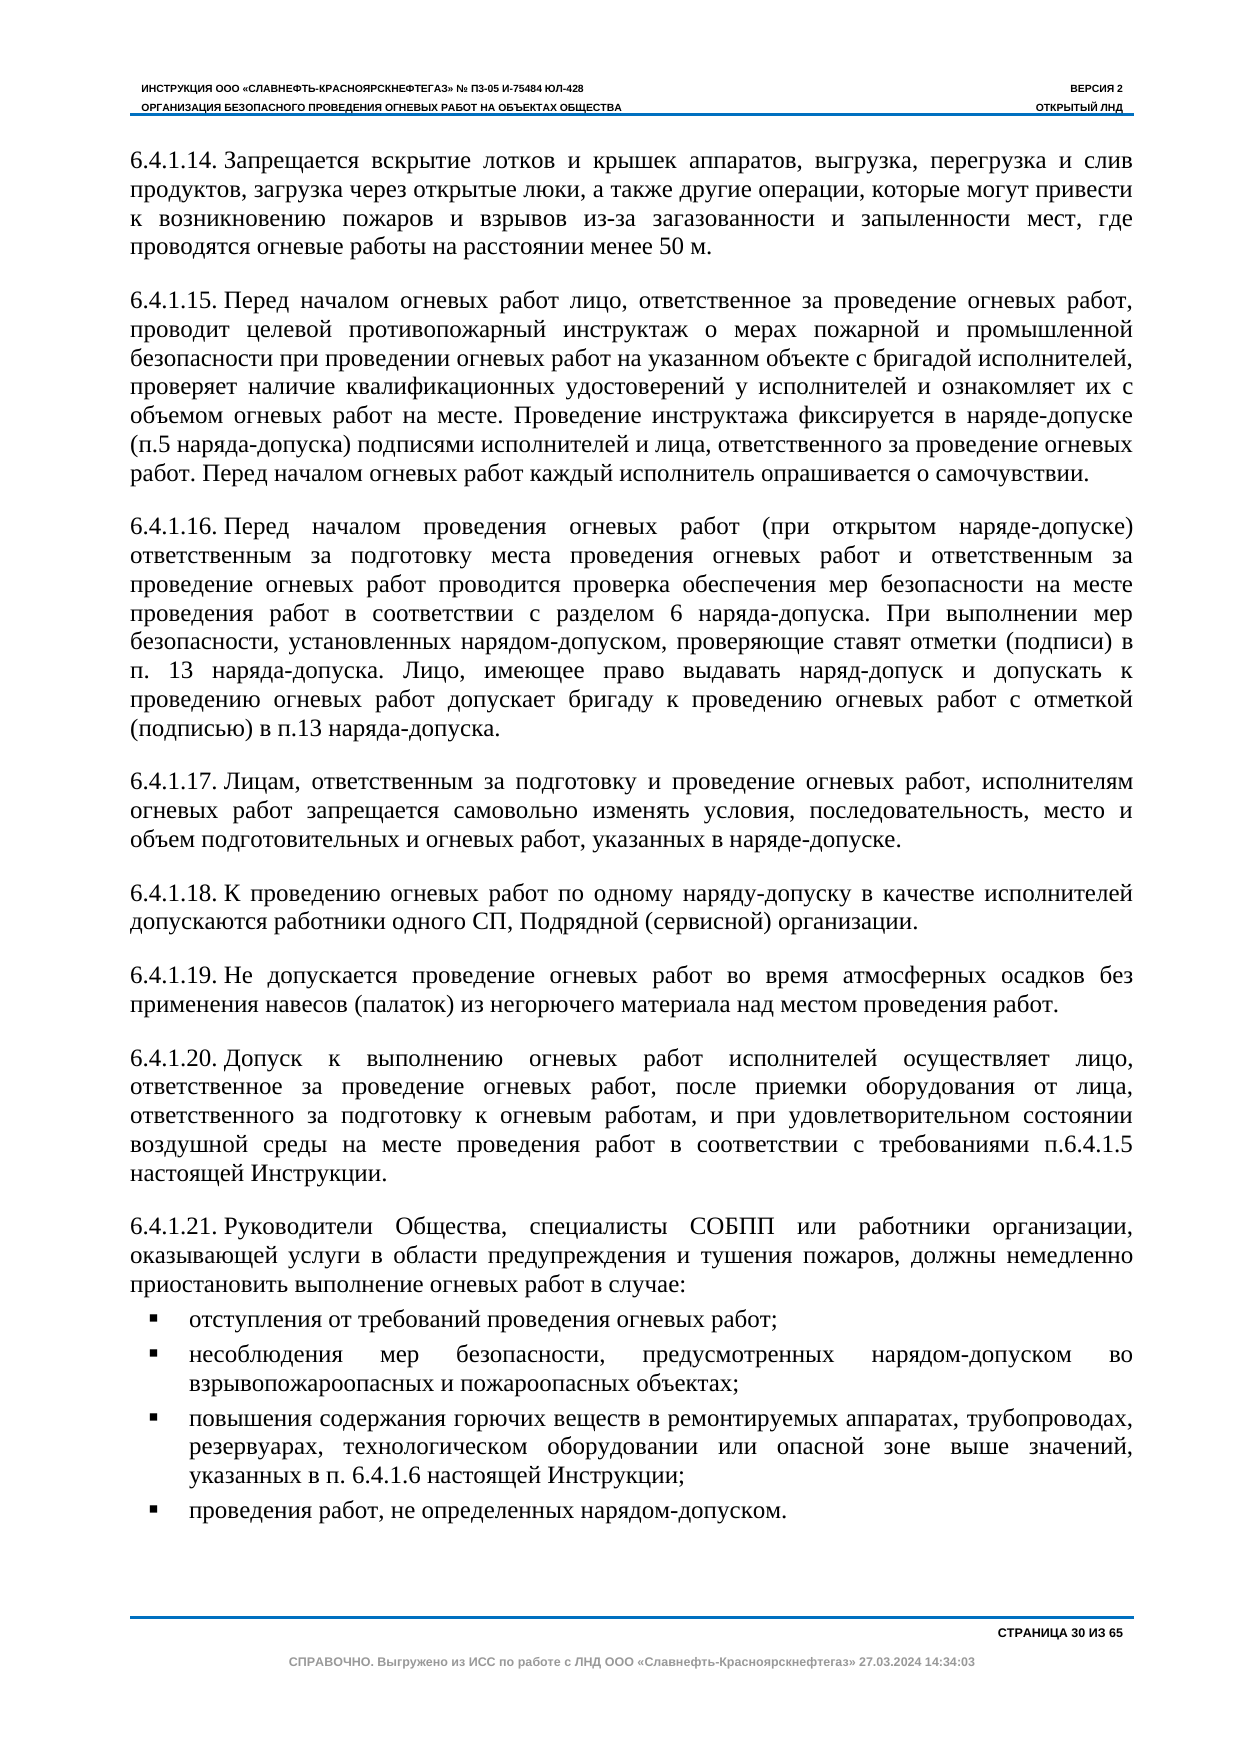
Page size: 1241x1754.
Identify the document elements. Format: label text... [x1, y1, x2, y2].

list отступления от требований проведения огневых работ; [148, 1304, 1134, 1333]
list Лицам, ответственным за подготовку и проведение огневых работ, исполнителям огневых работ запрещается самовольно изменять условия, последовательность, место и объем подготовительных и огневых работ, указанных в наряде-допуске. [130, 766, 1134, 853]
list Запрещается вскрытие лотков и крышек аппаратов, выгрузка, перегрузка и слив продуктов, загрузка через открытые люки, а также другие операции, которые могут привести к возникновению пожаров и взрывов из-за загазованности и запыленности мест, где проводятся огневые работы на расстоянии менее 50 м. [130, 145, 1134, 260]
list Допуск к выполнению огневых работ исполнителей осуществляет лицо, ответственное за проведение огневых работ, после приемки оборудования от лица, ответственного за подготовку к огневым работам, и при удовлетворительном состоянии воздушной среды на месте проведения работ в соответствии с требованиями п.6.4.1.5 настоящей Инструкции. [130, 1043, 1134, 1186]
list Перед началом проведения огневых работ (при открытом наряде-допуске) ответственным за подготовку места проведения огневых работ и ответственным за проведение огневых работ проводится проверка обеспечения мер безопасности на месте проведения работ в соответствии с разделом 6 наряда-допуска. При выполнении мер безопасности, установленных нарядом-допуском, проверяющие ставят отметки (подписи) в п. 13 наряда-допуска. Лицо, имеющее право выдавать наряд-допуск и допускать к проведению огневых работ допускает бригаду к проведению огневых работ с отметкой (подписью) в п.13 наряда-допуска. [130, 511, 1134, 741]
list Не допускается проведение огневых работ во время атмосферных осадков без применения навесов (палаток) из негорючего материала над местом проведения работ. [130, 960, 1134, 1018]
list Руководители Общества, специалисты СОБПП или работники организации, оказывающей услуги в области предупреждения и тушения пожаров, должны немедленно приостановить выполнение огневых работ в случае: [130, 1211, 1134, 1298]
list проведения работ, не определенных нарядом-допуском. [148, 1495, 1134, 1524]
list К проведению огневых работ по одному наряду-допуску в качестве исполнителей допускаются работники одного СП, Подрядной (сервисной) организации. [130, 878, 1134, 935]
list повышения содержания горючих веществ в ремонтируемых аппаратах, трубопроводах, резервуарах, технологическом оборудовании или опасной зоне выше значений, указанных в п. 6.4.1.6 настоящей Инструкции; [148, 1403, 1134, 1489]
list несоблюдения мер безопасности, предусмотренных нарядом-допуском во взрывопожароопасных и пожароопасных объектах; [148, 1339, 1134, 1396]
list Перед началом огневых работ лицо, ответственное за проведение огневых работ, проводит целевой противопожарный инструктаж о мерах пожарной и промышленной безопасности при проведении огневых работ на указанном объекте с бригадой исполнителей, проверяет наличие квалификационных удостоверений у исполнителей и ознакомляет их с объемом огневых работ на месте. Проведение инструктажа фиксируется в наряде-допуске (п.5 наряда-допуска) подписями исполнителей и лица, ответственного за проведение огневых работ. Перед началом огневых работ каждый исполнитель опрашивается о самочувствии. [130, 285, 1134, 486]
